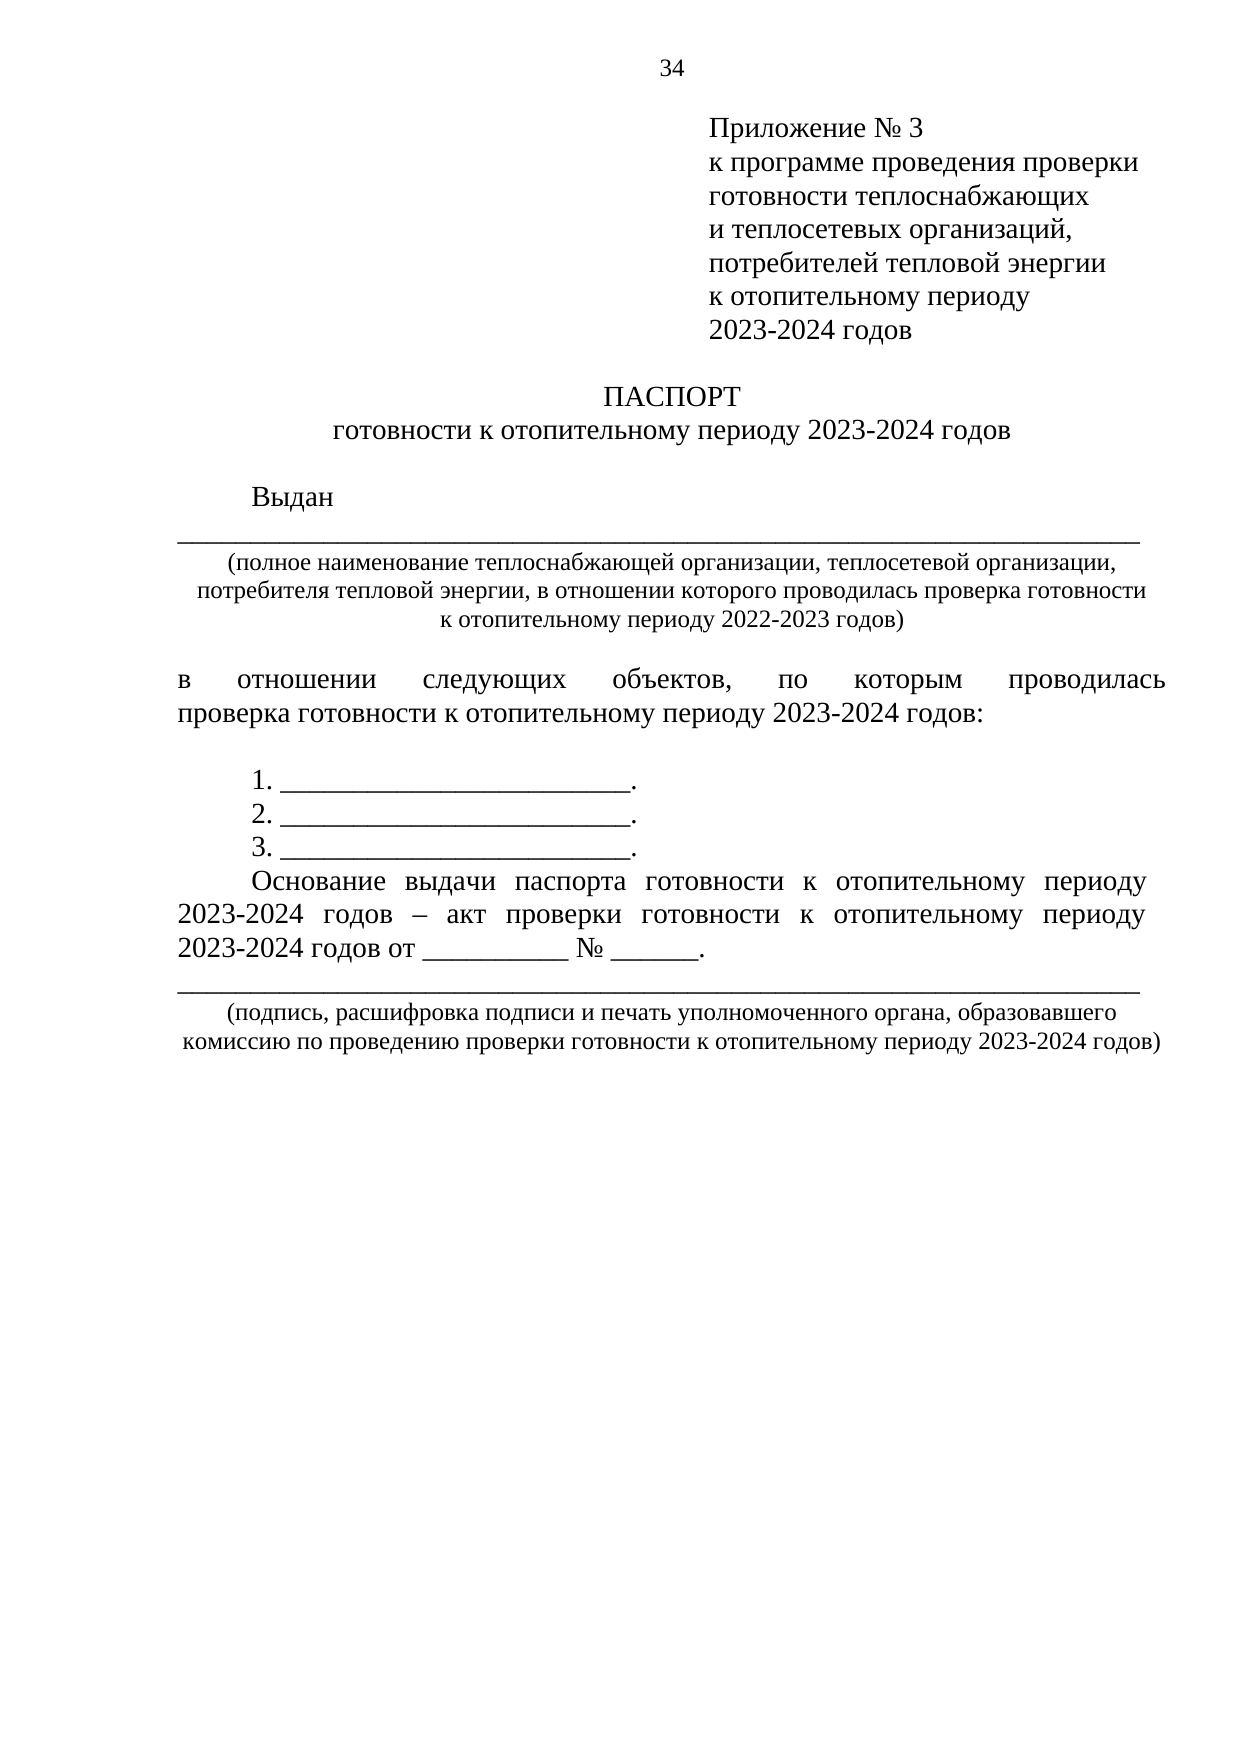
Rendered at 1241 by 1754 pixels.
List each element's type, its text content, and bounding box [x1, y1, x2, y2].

text готовности теплоснабжающих и теплосетевых организаций, [709, 178, 1167, 245]
text __________________________________________________________________ [177, 963, 1167, 997]
text 1. ________________________. [177, 762, 1167, 796]
text ПАСПОРТ [177, 379, 1167, 412]
text Выдан __________________________________________________________________ [177, 479, 1167, 547]
text готовности к отопительному периоду 2023-2024 годов [177, 412, 1167, 446]
text потребителей тепловой энергии к отопительному периоду [709, 245, 1167, 312]
text (подпись, расшифровка подписи и печать уполномоченного органа, образовавшего комиссию по проведению проверки готовности к отопительному периоду 2023-2024 годов) [177, 997, 1167, 1054]
text 2023-2024 годов [709, 312, 1167, 345]
text 3. ________________________. [177, 829, 1167, 863]
text в отношении следующих объектов, по которым проводилась проверка готовности к отопительному периоду 2023-2024 годов: [177, 662, 1167, 729]
text Приложение № 3 [709, 111, 1167, 144]
text 2. ________________________. [177, 796, 1167, 829]
text (полное наименование теплоснабжающей организации, теплосетевой организации, потребителя тепловой энергии, в отношении которого проводилась проверка готовности к отопительному периоду 2022-2023 годов) [177, 547, 1167, 633]
text Основание выдачи паспорта готовности к отопительному периоду 2023-2024 годов – акт проверки готовности к отопительному периоду 2023-2024 годов от __________ № ______. [177, 863, 1167, 963]
text к программе проведения проверки [709, 144, 1167, 178]
